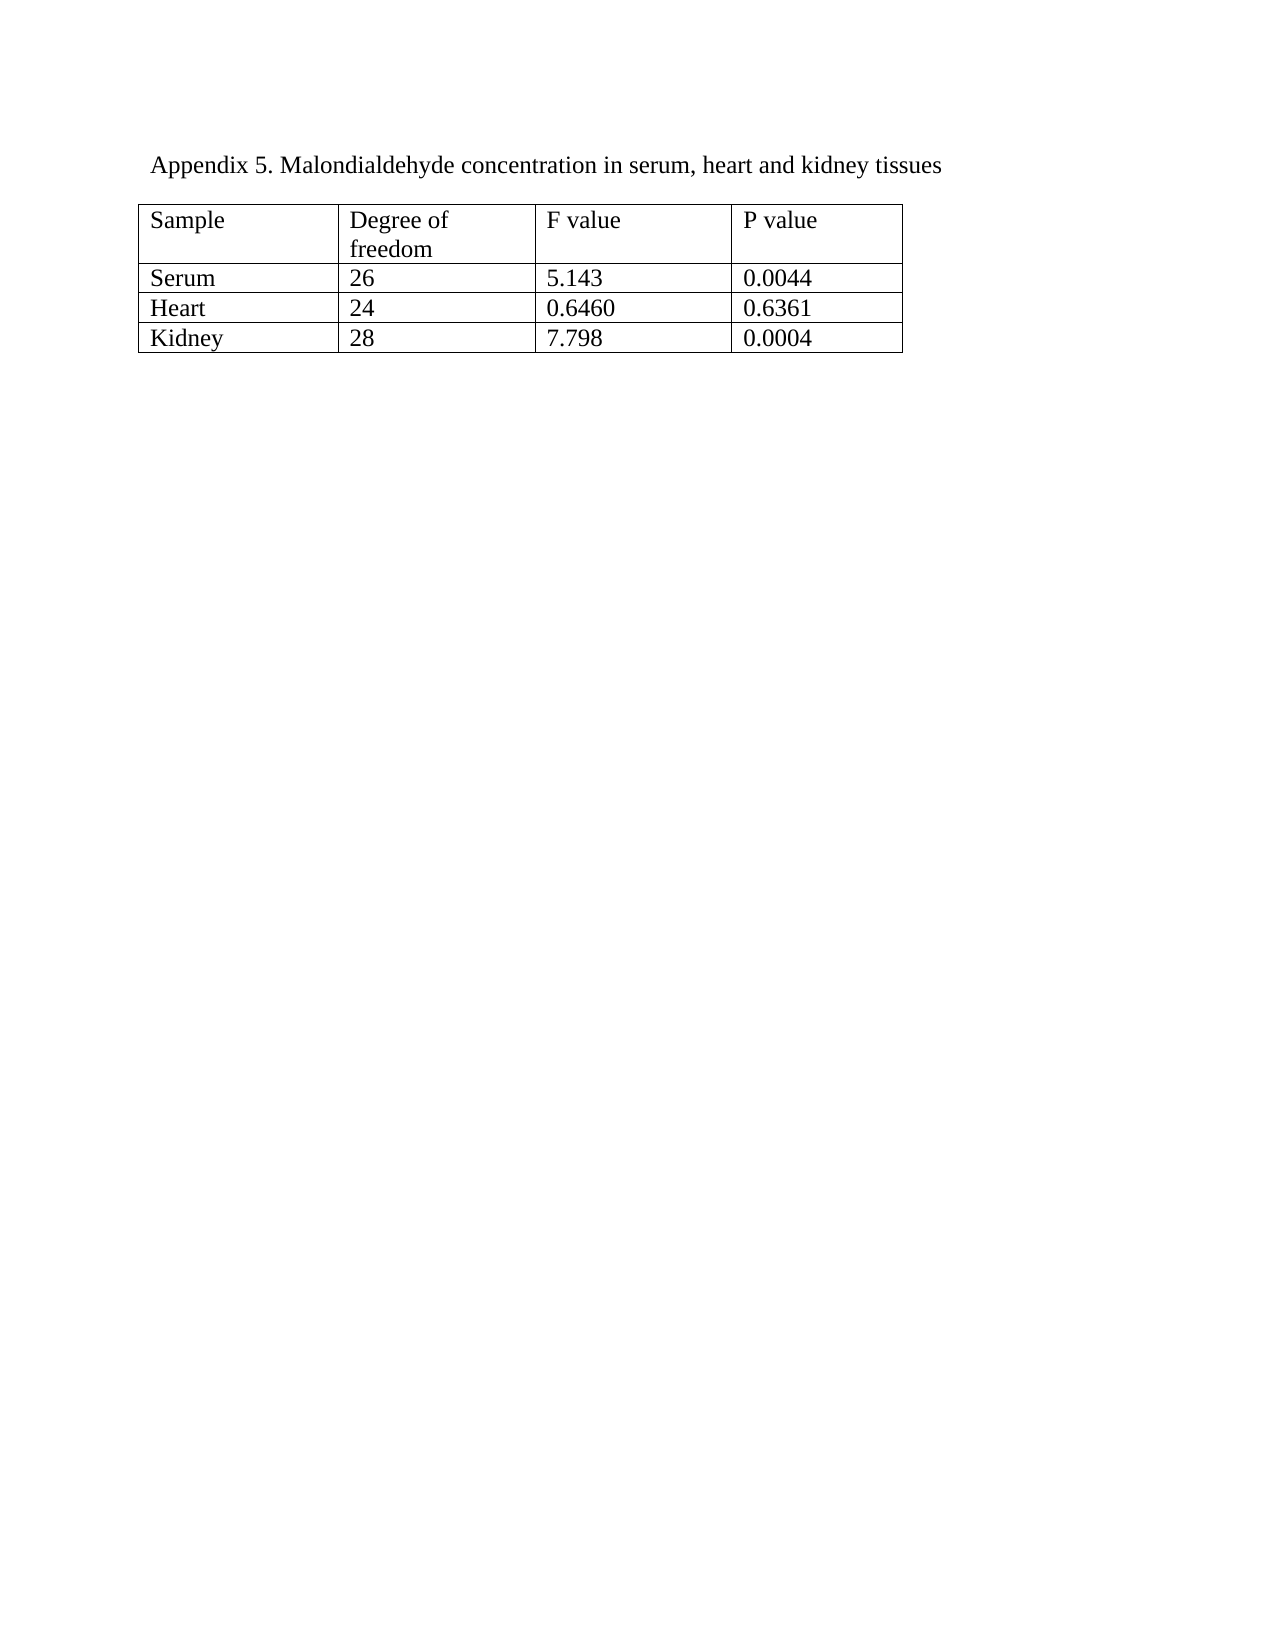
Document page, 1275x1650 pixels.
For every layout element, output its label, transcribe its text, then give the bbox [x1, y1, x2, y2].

text Appendix 5. Malondialdehyde concentration in serum, heart and kidney tissues [150, 150, 1125, 179]
table_header P value [732, 205, 902, 262]
table_cell 7.798 [536, 323, 731, 352]
table_cell Heart [139, 293, 338, 322]
table_cell 0.6460 [536, 293, 731, 322]
table_cell 5.143 [536, 264, 731, 292]
table_header F value [536, 205, 731, 262]
table_cell 26 [339, 264, 535, 292]
table_cell Kidney [139, 323, 338, 352]
table_cell 28 [339, 323, 535, 352]
table_cell 0.6361 [732, 293, 902, 322]
table_header Degree of freedom [339, 205, 535, 262]
table_header Sample [139, 205, 338, 262]
table_cell 0.0004 [732, 323, 902, 352]
table_cell 24 [339, 293, 535, 322]
table_cell Serum [139, 264, 338, 292]
table_cell 0.0044 [732, 264, 902, 292]
